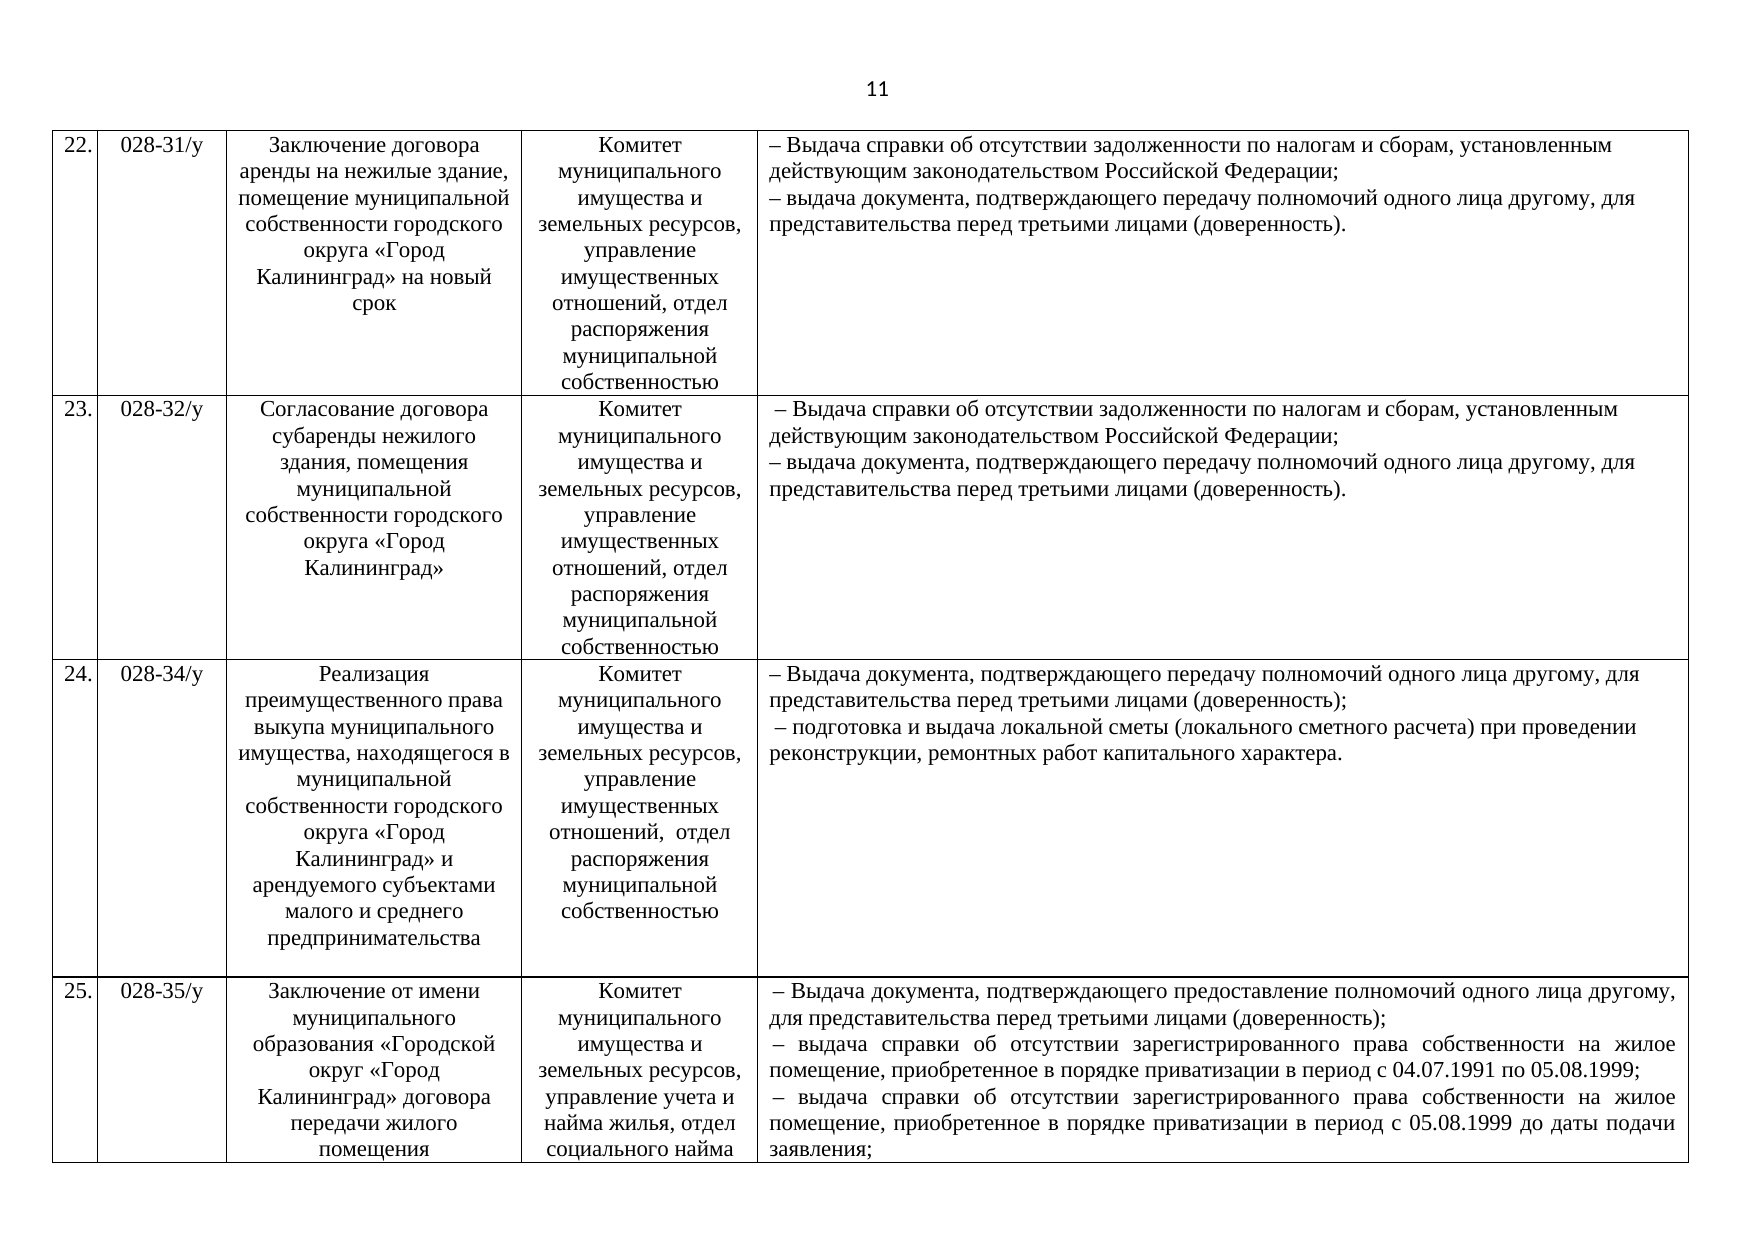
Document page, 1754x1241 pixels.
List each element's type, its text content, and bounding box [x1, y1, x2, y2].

table_cell – Выдача справки об отсутствии задолженности по налогам и сборам, установленным действующим законодательством Российской Федерации; – выдача документа, подтверждающего передачу полномочий одного лица другому, для представительства перед третьими лицами (доверенность). [758, 131, 1688, 394]
table_cell [53, 131, 97, 394]
table_cell [53, 396, 97, 659]
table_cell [227, 978, 521, 1162]
table_cell [53, 660, 97, 976]
table_cell 028-32/у [98, 396, 226, 659]
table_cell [758, 978, 1688, 1162]
table_cell Комитет муниципального имущества и земельных ресурсов, управление имущественных отношений, отдел распоряжения муниципальной собственностью [522, 396, 757, 659]
table_cell Комитет муниципального имущества и земельных ресурсов, управление имущественных отношений, отдел распоряжения муниципальной собственностью [522, 660, 757, 976]
table_cell – Выдача документа, подтверждающего передачу полномочий одного лица другому, для представительства перед третьими лицами (доверенность); – подготовка и выдача локальной сметы (локального сметного расчета) при проведении реконструкции, ремонтных работ капитального характера. [758, 660, 1688, 976]
table_cell – Выдача справки об отсутствии задолженности по налогам и сборам, установленным действующим законодательством Российской Федерации; – выдача документа, подтверждающего передачу полномочий одного лица другому, для представительства перед третьими лицами (доверенность). [758, 396, 1688, 659]
table_cell Реализация преимущественного права выкупа муниципального имущества, находящегося в муниципальной собственности городского округа «Город Калининград» и арендуемого субъектами малого и среднего предпринимательства [227, 660, 521, 976]
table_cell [522, 978, 757, 1162]
table_cell [53, 978, 97, 1162]
table_cell 028-34/у [98, 660, 226, 976]
table_cell Комитет муниципального имущества и земельных ресурсов, управление имущественных отношений, отдел распоряжения муниципальной собственностью [522, 131, 757, 394]
table_cell 028-31/у [98, 131, 226, 394]
table_cell Согласование договора субаренды нежилого здания, помещения муниципальной собственности городского округа «Город Калининград» [227, 396, 521, 659]
table_cell 028-35/у [98, 978, 226, 1162]
table_cell Заключение договора аренды на нежилые здание, помещение муниципальной собственности городского округа «Город Калининград» на новый срок [227, 131, 521, 394]
